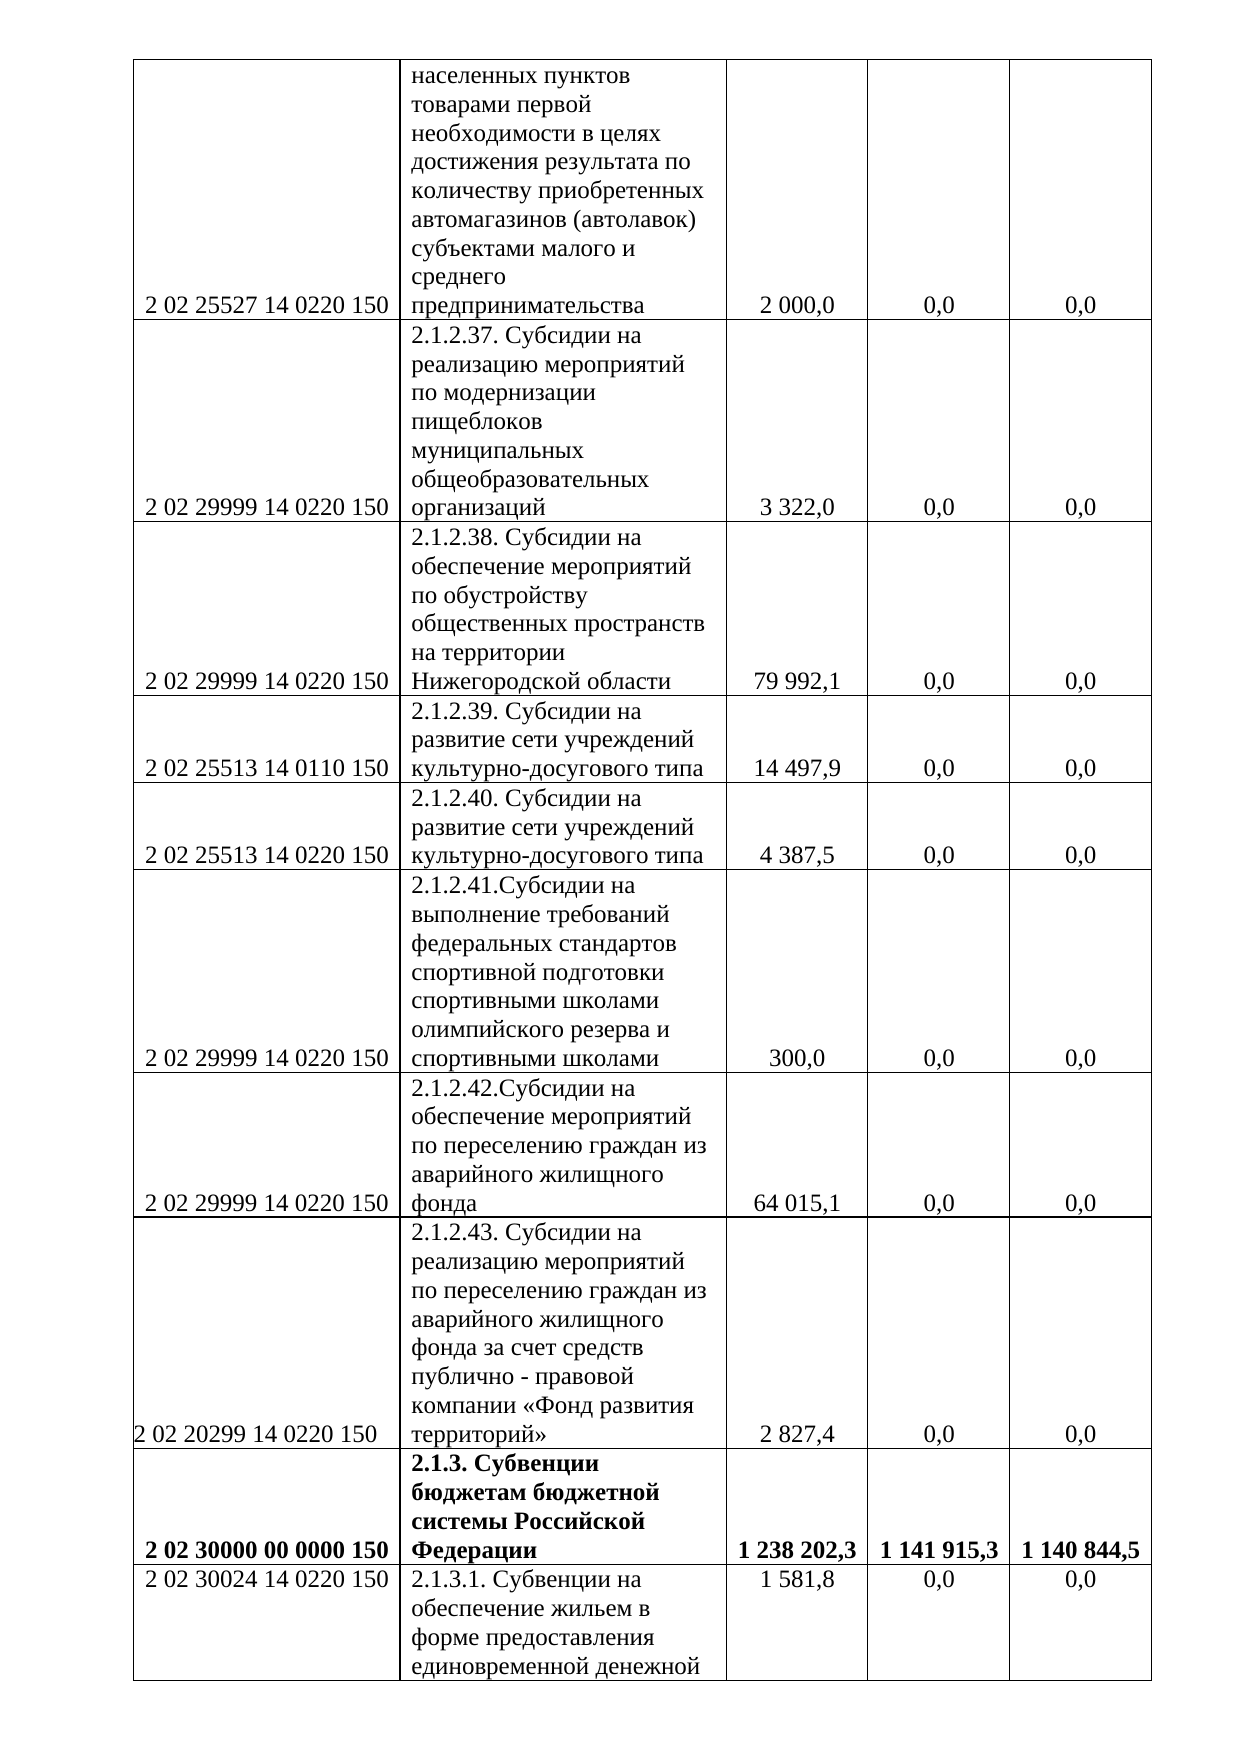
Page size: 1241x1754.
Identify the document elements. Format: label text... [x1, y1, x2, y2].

table_cell 2 02 29999 14 0220 150 [134, 522, 399, 695]
table_cell 2.1.2.42.Субсидии на обеспечение мероприятий по переселению граждан из аварийного жилищного фонда [401, 1073, 726, 1216]
table_cell 0,0 [1010, 1565, 1151, 1679]
table_cell 14 497,9 [727, 696, 867, 782]
table_cell 0,0 [1010, 1073, 1151, 1216]
table_cell 2.1.2.38. Субсидии на обеспечение мероприятий по обустройству общественных пространств на территории Нижегородской области [401, 522, 726, 695]
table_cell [401, 60, 726, 319]
table_cell 0,0 [868, 1565, 1009, 1679]
table_cell 0,0 [868, 783, 1009, 869]
table_cell 0,0 [1010, 696, 1151, 782]
table_cell 0,0 [1010, 783, 1151, 869]
table_cell 3 322,0 [727, 320, 867, 521]
table_cell 2 02 25513 14 0220 150 [134, 783, 399, 869]
table_cell 2.1.2.41.Субсидии на выполнение требований федеральных стандартов спортивной подготовки спортивными школами олимпийского резерва и спортивными школами [401, 870, 726, 1072]
table_cell 2 02 29999 14 0220 150 [134, 1073, 399, 1216]
table_cell 0,0 [868, 1073, 1009, 1216]
table_cell 1 141 915,3 [868, 1449, 1009, 1563]
table_cell 300,0 [727, 870, 867, 1072]
table_cell 2 000,0 [727, 60, 867, 319]
table_cell 0,0 [1010, 870, 1151, 1072]
table_cell 2 02 30000 00 0000 150 [134, 1449, 399, 1563]
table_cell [134, 1565, 399, 1679]
table_cell 0,0 [1010, 60, 1151, 319]
table_cell 2 02 29999 14 0220 150 [134, 870, 399, 1072]
table_cell 2 02 25513 14 0110 150 [134, 696, 399, 782]
table_cell 0,0 [868, 320, 1009, 521]
table_cell 1 238 202,3 [727, 1449, 867, 1563]
table_cell 0,0 [1010, 320, 1151, 521]
table_cell 1 140 844,5 [1010, 1449, 1151, 1563]
table_cell 4 387,5 [727, 783, 867, 869]
table_cell 0,0 [1010, 1218, 1151, 1447]
table_cell 2.1.2.40. Субсидии на развитие сети учреждений культурно-досугового типа [401, 783, 726, 869]
table_cell 0,0 [868, 60, 1009, 319]
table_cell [401, 1565, 726, 1679]
table_cell 1 581,8 [727, 1565, 867, 1679]
table_cell 2 02 29999 14 0220 150 [134, 320, 399, 521]
table_cell 2.1.2.43. Субсидии на реализацию мероприятий по переселению граждан из аварийного жилищного фонда за счет средств публично - правовой компании «Фонд развития территорий» [401, 1218, 726, 1447]
table_cell 0,0 [1010, 522, 1151, 695]
table_cell 2.1.2.37. Субсидии на реализацию мероприятий по модернизации пищеблоков муниципальных общеобразовательных организаций [401, 320, 726, 521]
table_cell 0,0 [868, 522, 1009, 695]
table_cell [134, 60, 399, 319]
table_cell 2 827,4 [727, 1218, 867, 1447]
table_cell 0,0 [868, 870, 1009, 1072]
table_cell 0,0 [868, 1218, 1009, 1447]
table_cell 64 015,1 [727, 1073, 867, 1216]
table_cell 0,0 [868, 696, 1009, 782]
table_cell 2 02 20299 14 0220 150 [134, 1218, 399, 1447]
table_cell 2.1.3. Субвенции бюджетам бюджетной системы Российской Федерации [401, 1449, 726, 1563]
table_cell 79 992,1 [727, 522, 867, 695]
table_cell 2.1.2.39. Субсидии на развитие сети учреждений культурно-досугового типа [401, 696, 726, 782]
